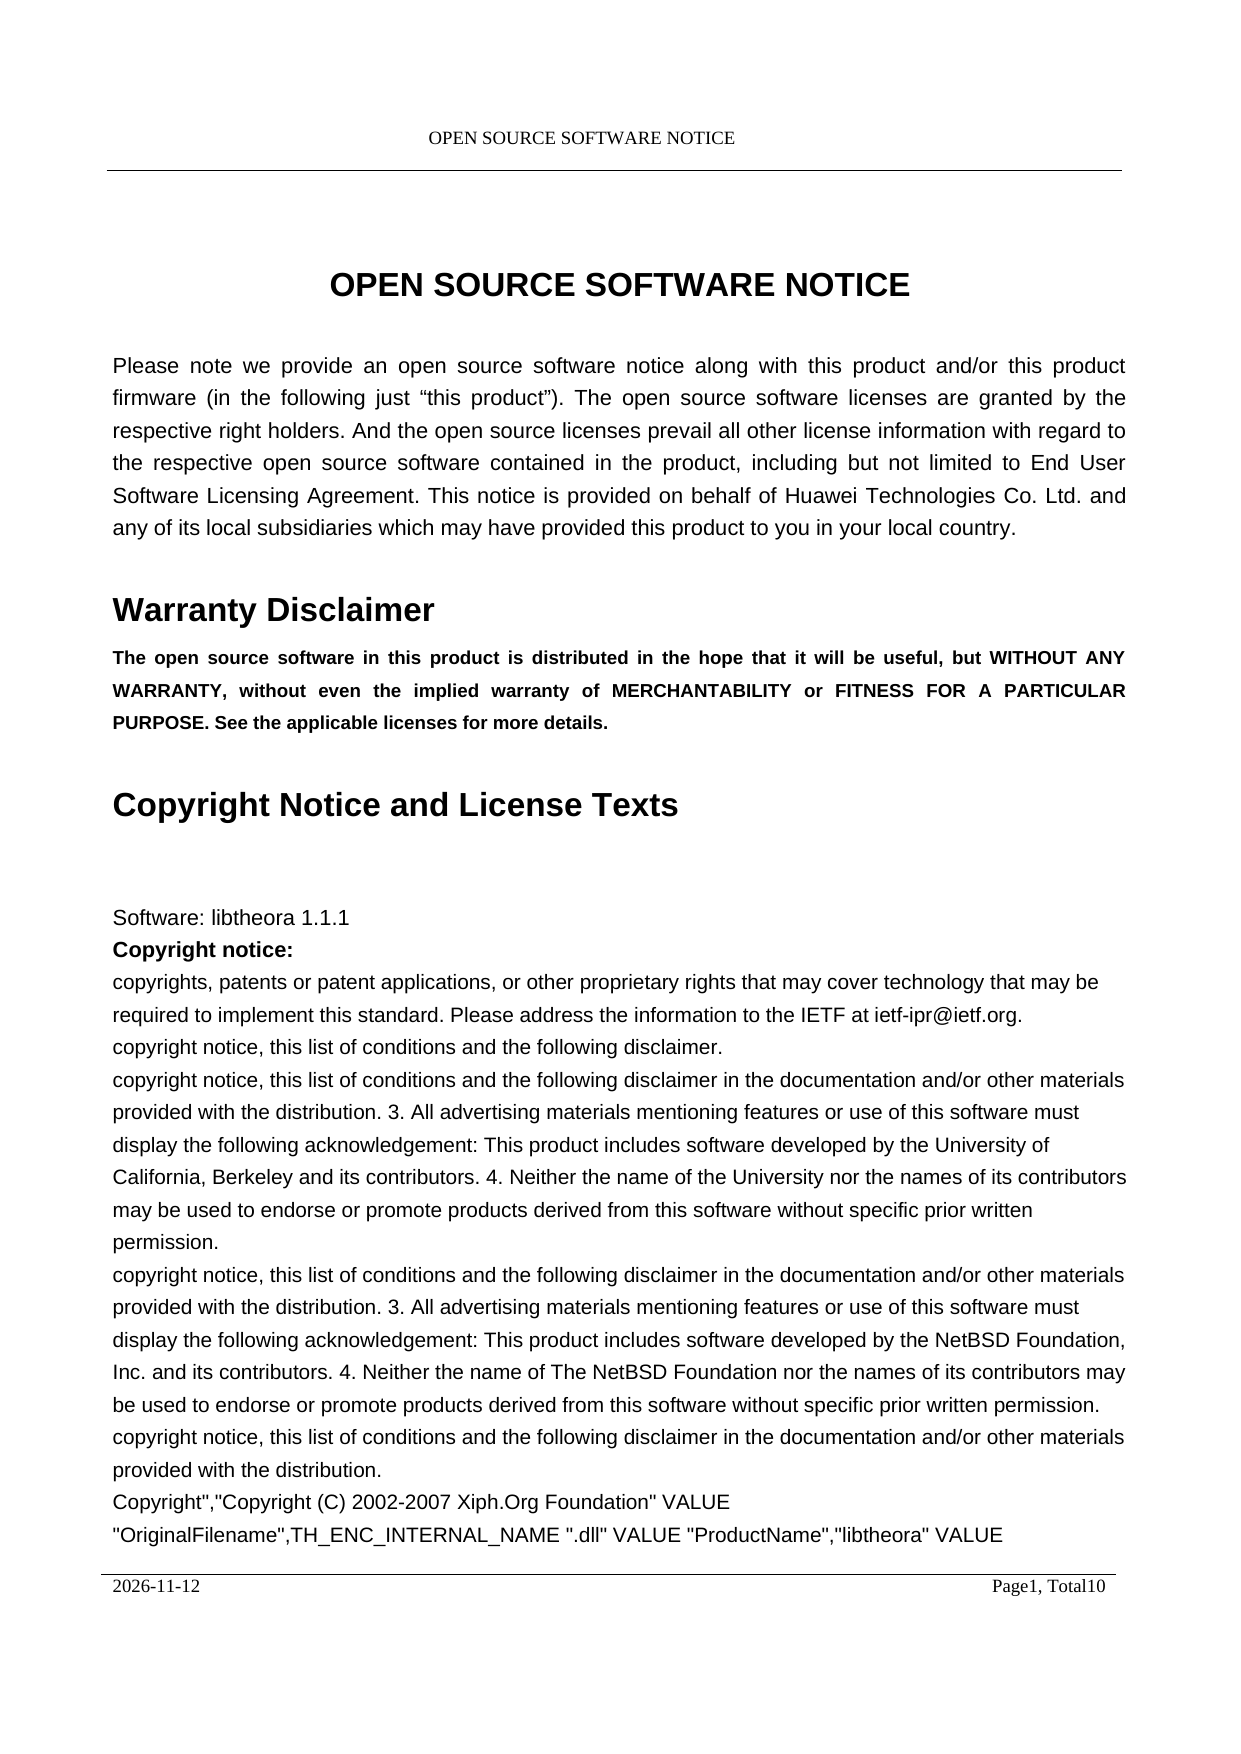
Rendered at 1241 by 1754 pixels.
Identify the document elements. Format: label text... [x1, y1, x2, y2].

text Copyright Notice and License Texts [112, 771, 1128, 836]
text copyright notice, this list of conditions and the following disclaimer in the documentation and/or other materials provided with the distribution. 3. All advertising materials mentioning features or use of this software must display the following acknowledgement: This product includes software developed by the University of California, Berkeley and its contributors. 4. Neither the name of the University nor the names of its contributors may be used to endorse or promote products derived from this software without specific prior written permission. [112, 1063, 1128, 1258]
text Please note we provide an open source software notice along with this product and/or this product firmware (in the following just “this product”). The open source software licenses are granted by the respective right holders. And the open source licenses prevail all other license information with regard to the respective open source software contained in the product, including but not limited to End User Software Licensing Agreement. This notice is provided on behalf of Huawei Technologies Co. Ltd. and any of its local subsidiaries which may have provided this product to you in your local country. [112, 349, 1128, 544]
text copyright notice, this list of conditions and the following disclaimer in the documentation and/or other materials provided with the distribution. 3. All advertising materials mentioning features or use of this software must display the following acknowledgement: This product includes software developed by the NetBSD Foundation, Inc. and its contributors. 4. Neither the name of The NetBSD Foundation nor the names of its contributors may be used to endorse or promote products derived from this software without specific prior written permission. [112, 1258, 1128, 1421]
text copyrights, patents or patent applications, or other proprietary rights that may cover technology that may be required to implement this standard. Please address the information to the IETF at ietf-ipr@ietf.org. [112, 966, 1128, 1031]
text OPEN SOURCE SOFTWARE NOTICE [112, 251, 1128, 316]
text copyright notice, this list of conditions and the following disclaimer. [112, 1031, 1128, 1063]
text Copyright notice: [112, 933, 1128, 966]
text Software: libtheora 1.1.1 [112, 901, 1128, 933]
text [112, 1486, 1128, 1551]
text The open source software in this product is distributed in the hope that it will be useful, but WITHOUT ANY WARRANTY, without even the implied warranty of MERCHANTABILITY or FITNESS FOR A PARTICULAR PURPOSE. See the applicable licenses for more details. [112, 641, 1128, 739]
text Warranty Disclaimer [112, 576, 1128, 641]
text copyright notice, this list of conditions and the following disclaimer in the documentation and/or other materials provided with the distribution. [112, 1421, 1128, 1486]
